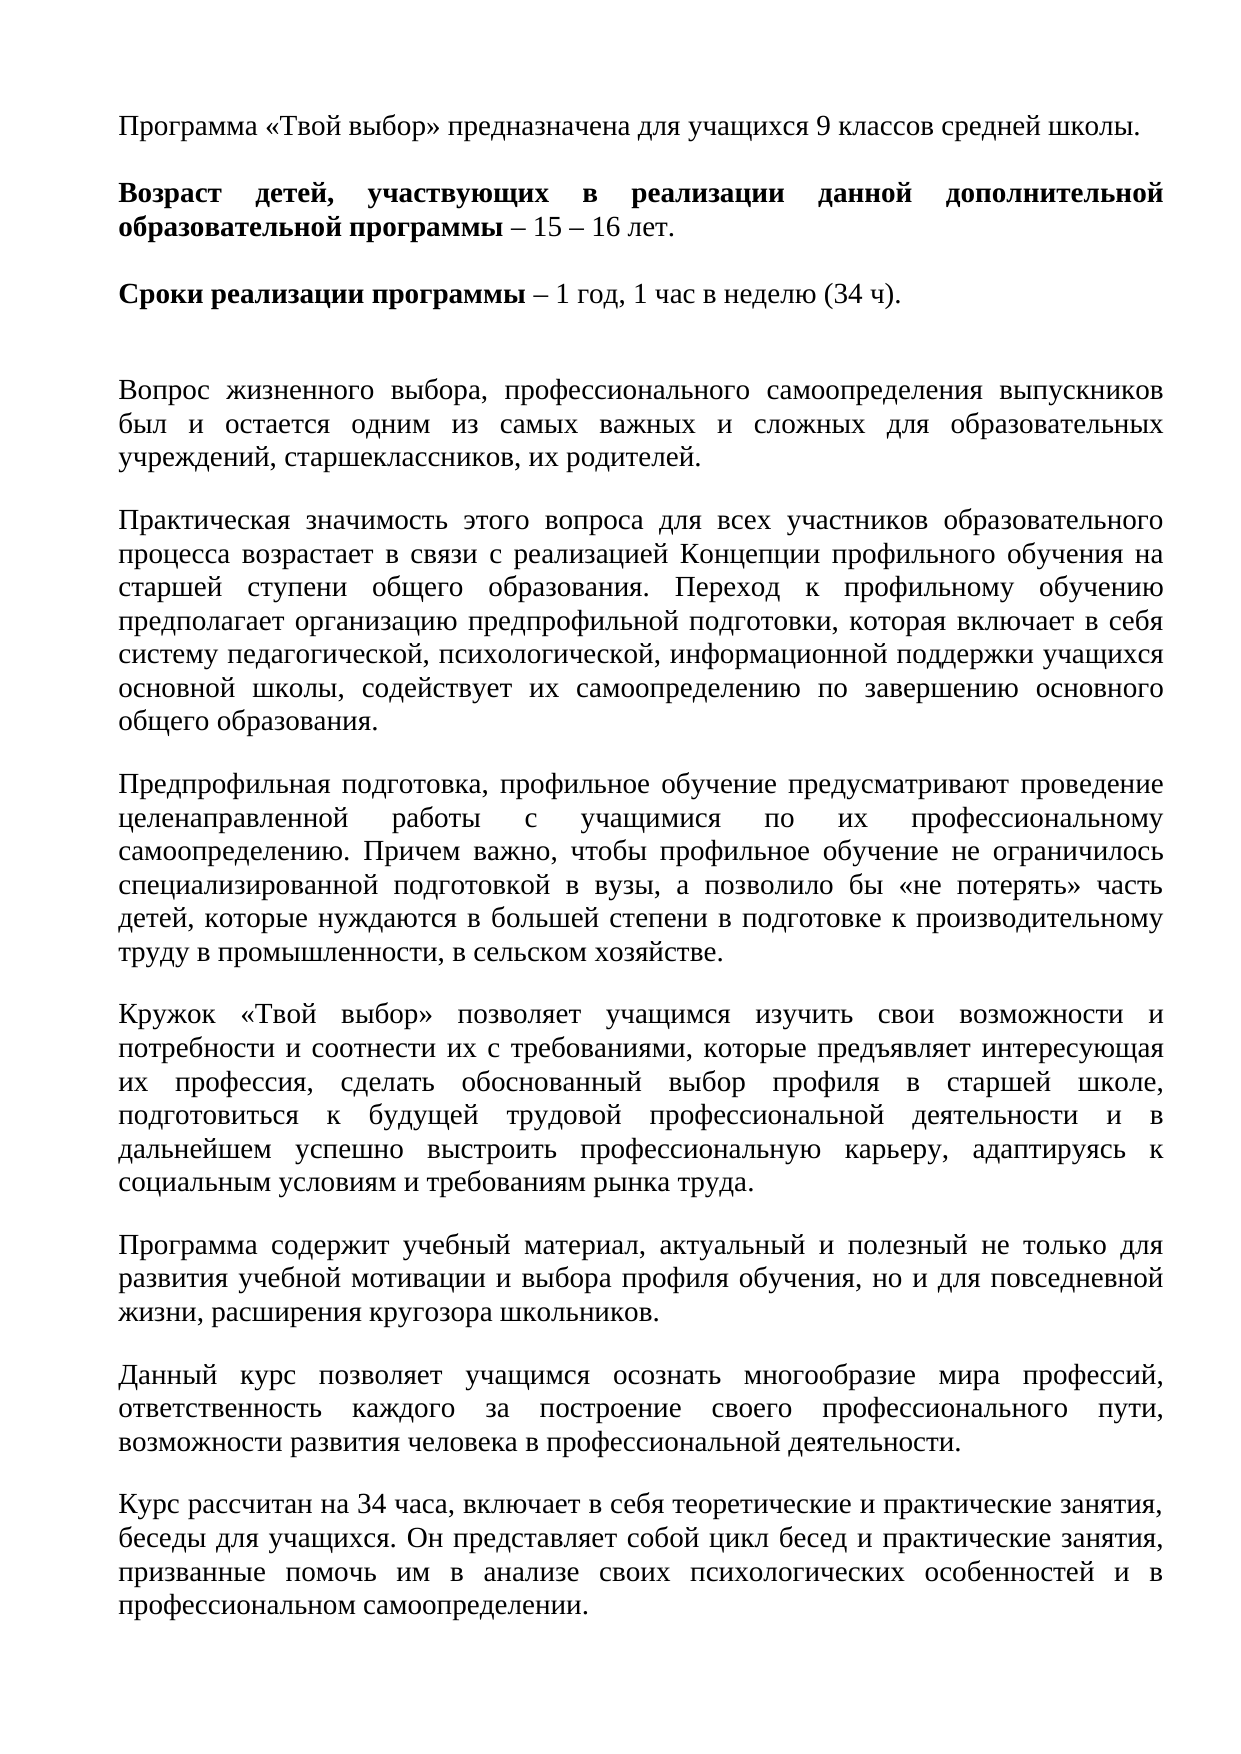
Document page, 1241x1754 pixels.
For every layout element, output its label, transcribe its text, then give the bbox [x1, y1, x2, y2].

text Предпрофильная подготовка, профильное обучение предусматривают проведение целенаправленной работы с учащимися по их профессиональному самоопределению. Причем важно, чтобы профильное обучение не ограничилось специализированной подготовкой в вузы, а позволило бы «не потерять» часть детей, которые нуждаются в большей степени в подготовке к производительному труду в промышленности, в сельском хозяйстве. [118, 766, 1164, 967]
text Программа содержит учебный материал, актуальный и полезный не только для развития учебной мотивации и выбора профиля обучения, но и для повседневной жизни, расширения кругозора школьников. [118, 1227, 1164, 1328]
text Сроки реализации программы – 1 год, 1 час в неделю (34 ч). [118, 276, 1164, 310]
text Программа «Твой выбор» предназначена для учащихся 9 классов средней школы. [118, 75, 1164, 142]
text Курс рассчитан на 34 часа, включает в себя теоретические и практические занятия, беседы для учащихся. Он представляет собой цикл бесед и практические занятия, призванные помочь им в анализе своих психологических особенностей и в профессиональном самоопределении. [118, 1487, 1164, 1621]
text Данный курс позволяет учащимся осознать многообразие мира профессий, ответственность каждого за построение своего профессионального пути, возможности развития человека в профессиональной деятельности. [118, 1357, 1164, 1457]
text Вопрос жизненного выбора, профессионального самоопределения выпускников был и остается одним из самых важных и сложных для образовательных учреждений, старшеклассников, их родителей. [118, 372, 1164, 473]
text Практическая значимость этого вопроса для всех участников образовательного процесса возрастает в связи с реализацией Концепции профильного обучения на старшей ступени общего образования. Переход к профильному обучению предполагает организацию предпрофильной подготовки, которая включает в себя систему педагогической, психологической, информационной поддержки учащихся основной школы, содействует их самоопределению по завершению основного общего образования. [118, 502, 1164, 737]
text Возраст детей, участвующих в реализации данной дополнительной образовательной программы – 15 – 16 лет. [118, 176, 1164, 243]
text Кружок «Твой выбор» позволяет учащимся изучить свои возможности и потребности и соотнести их с требованиями, которые предъявляет интересующая их профессия, сделать обоснованный выбор профиля в старшей школе, подготовиться к будущей трудовой профессиональной деятельности и в дальнейшем успешно выстроить профессиональную карьеру, адаптируясь к социальным условиям и требованиям рынка труда. [118, 997, 1164, 1198]
